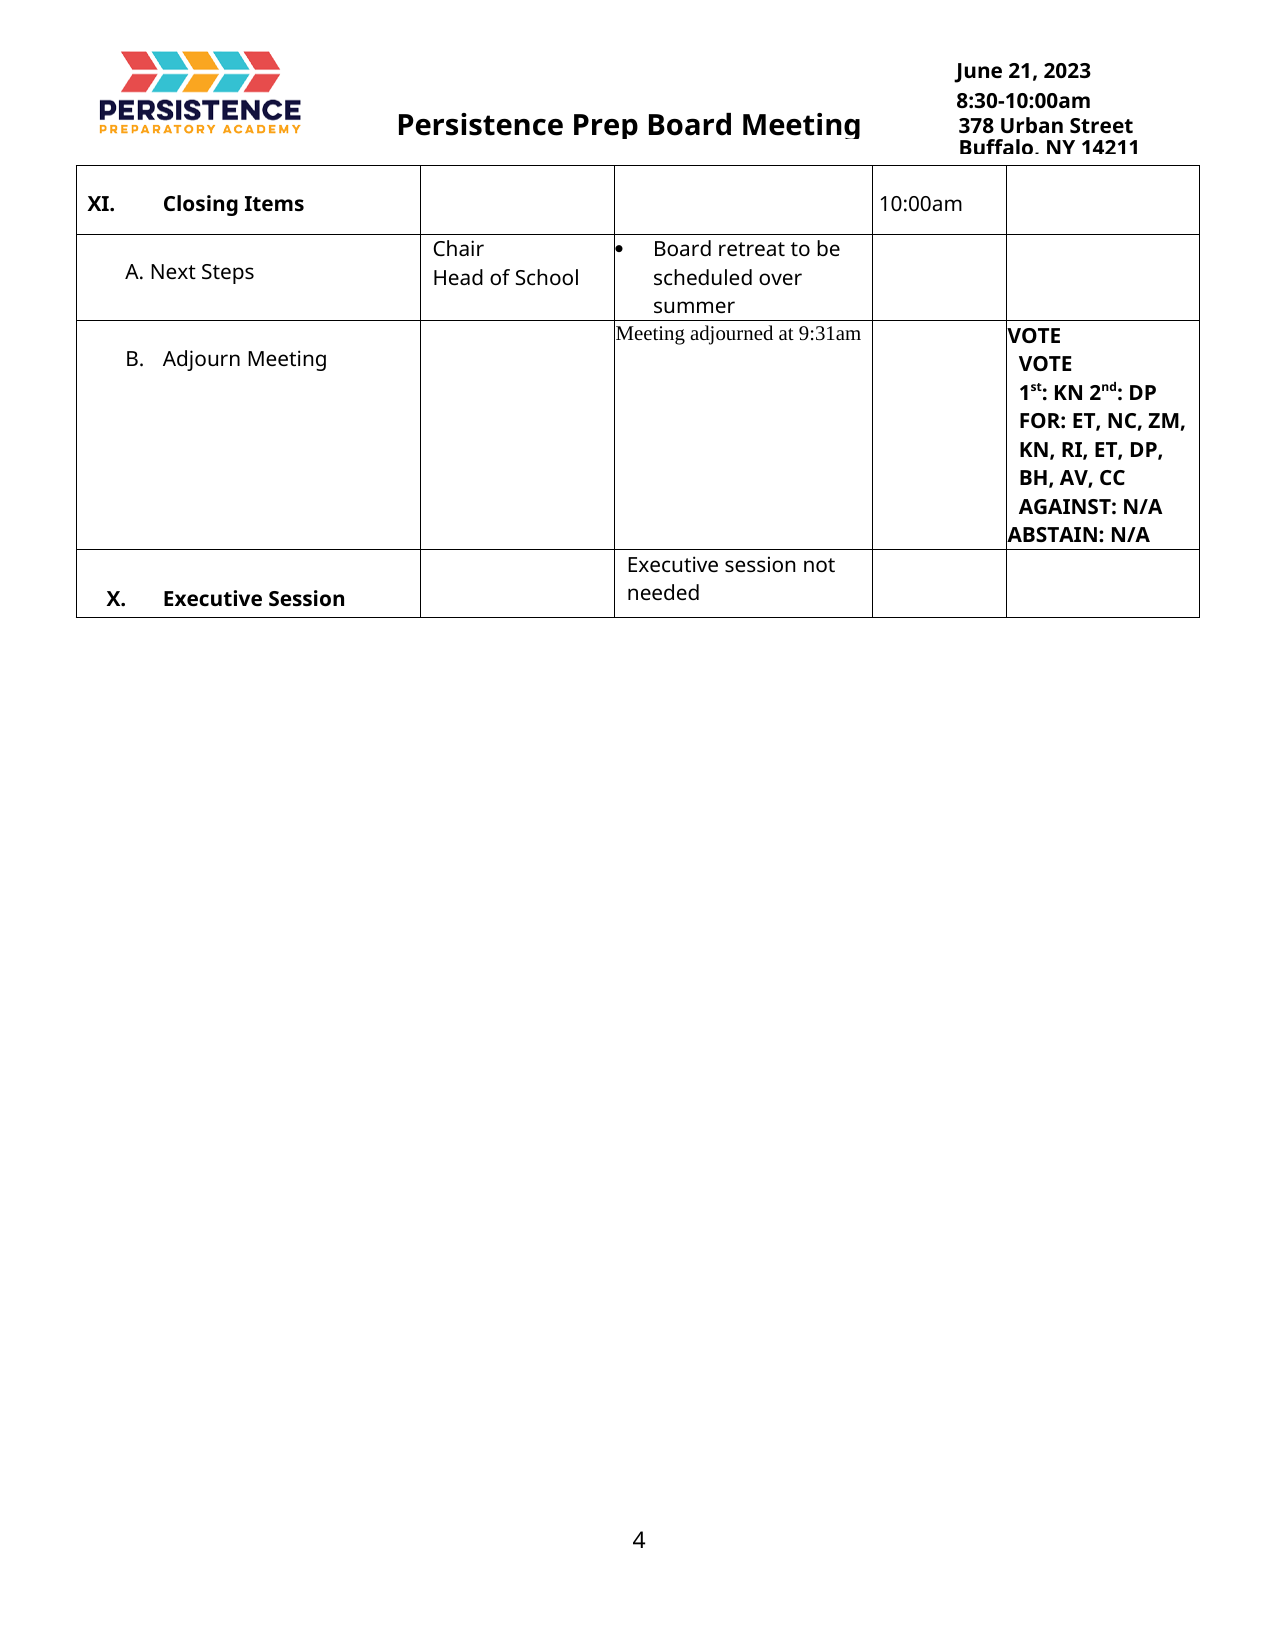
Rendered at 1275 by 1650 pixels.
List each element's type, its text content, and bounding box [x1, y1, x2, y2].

table_cell [421, 166, 614, 233]
table_cell A. Next Steps [77, 235, 420, 320]
table_cell [1007, 166, 1199, 233]
table_cell [421, 321, 614, 549]
table_cell 10:00am [873, 166, 1006, 233]
table_cell [873, 550, 1006, 617]
table_cell Board retreat to be scheduled over summer [615, 235, 872, 320]
picture [99, 51, 302, 134]
table_cell [421, 550, 614, 617]
table_cell [873, 235, 1006, 320]
table_cell B. Adjourn Meeting [77, 321, 420, 549]
table_cell Chair Head of School [421, 235, 614, 320]
table_cell [615, 166, 872, 233]
table_cell [1007, 235, 1199, 320]
table_cell [1007, 550, 1199, 617]
table_cell VOTE VOTE 1st: KN 2nd: DP FOR: ET, NC, ZM, KN, RI, ET, DP, BH, AV, CC AGAINST: N/A ABSTAIN: N/A [1007, 321, 1199, 549]
table_cell X. Executive Session [77, 550, 420, 617]
table_cell XI. Closing Items [77, 166, 420, 233]
table_cell Meeting adjourned at 9:31am [615, 321, 872, 549]
table_cell Executive session not needed [615, 550, 872, 617]
table_cell [873, 321, 1006, 549]
